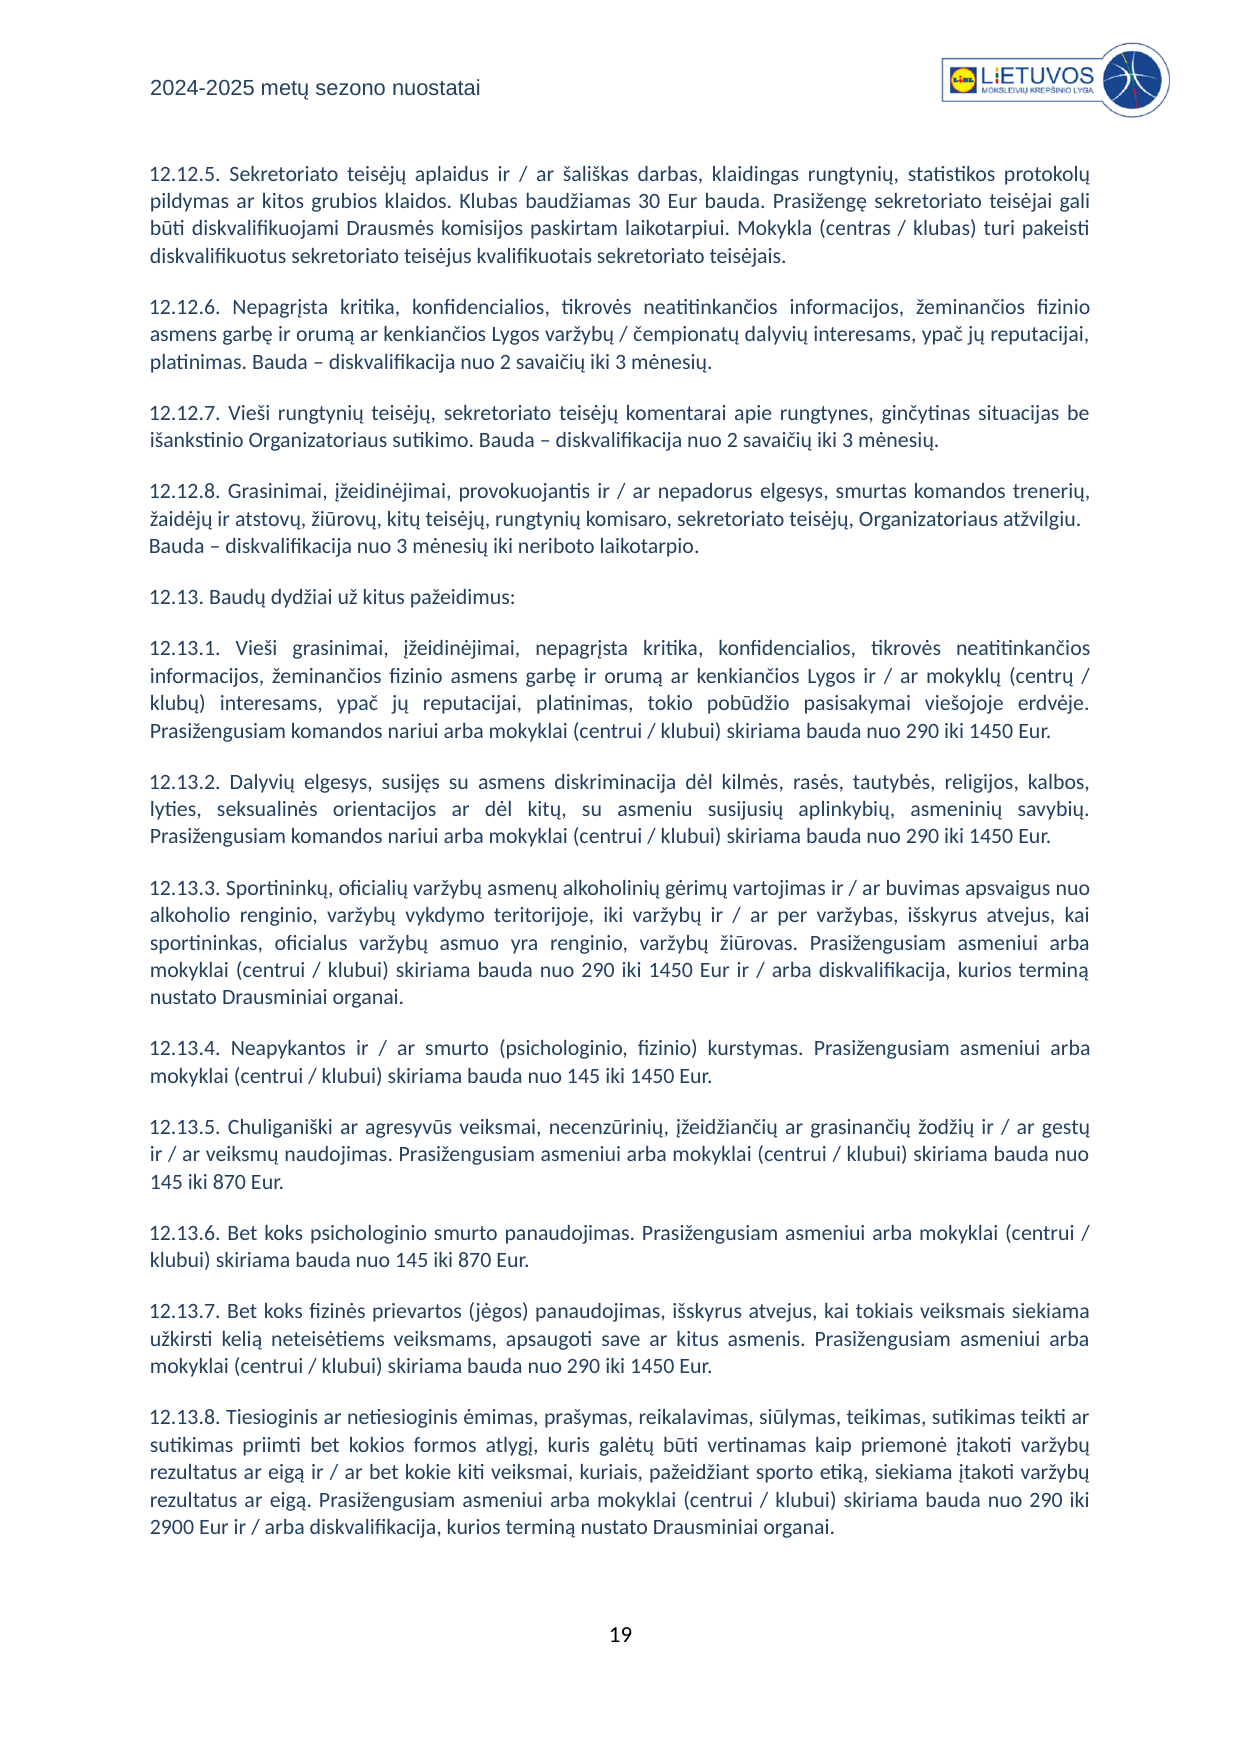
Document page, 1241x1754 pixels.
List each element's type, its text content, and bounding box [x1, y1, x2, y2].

text 12.12.6. Nepagrįsta kritika, konfidencialios, tikrovės neatitinkančios informacijos, žeminančios fizinio asmens garbę ir orumą ar kenkiančios Lygos varžybų / čempionatų dalyvių interesams, ypač jų reputacijai, platinimas. Bauda – diskvalifikacija nuo 2 savaičių iki 3 mėnesių. [148, 293, 1091, 374]
text 12.12.8. Grasinimai, įžeidinėjimai, provokuojantis ir / ar nepadorus elgesys, smurtas komandos trenerių, žaidėjų ir atstovų, žiūrovų, kitų teisėjų, rungtynių komisaro, sekretoriato teisėjų, Organizatoriaus atžvilgiu. [148, 477, 1091, 532]
text 12.13. Baudų dydžiai už kitus pažeidimus: [148, 583, 1091, 610]
text 12.13.6. Bet koks psichologinio smurto panaudojimas. Prasižengusiam asmeniui arba mokyklai (centrui / klubui) skiriama bauda nuo 145 iki 870 Eur. [148, 1219, 1091, 1273]
text Bauda – diskvalifikacija nuo 3 mėnesių iki neriboto laikotarpio. [148, 532, 1091, 559]
text 12.13.7. Bet koks fizinės prievartos (jėgos) panaudojimas, išskyrus atvejus, kai tokiais veiksmais siekiama užkirsti kelią neteisėtiems veiksmams, apsaugoti save ar kitus asmenis. Prasižengusiam asmeniui arba mokyklai (centrui / klubui) skiriama bauda nuo 290 iki 1450 Eur. [148, 1298, 1091, 1379]
text 12.13.1. Vieši grasinimai, įžeidinėjimai, nepagrįsta kritika, konfidencialios, tikrovės neatitinkančios informacijos, žeminančios fizinio asmens garbę ir orumą ar kenkiančios Lygos ir / ar mokyklų (centrų / klubų) interesams, ypač jų reputacijai, platinimas, tokio pobūdžio pasisakymai viešojoje erdvėje. Prasižengusiam komandos nariui arba mokyklai (centrui / klubui) skiriama bauda nuo 290 iki 1450 Eur. [148, 634, 1091, 743]
text 12.13.4. Neapykantos ir / ar smurto (psichologinio, fizinio) kurstymas. Prasižengusiam asmeniui arba mokyklai (centrui / klubui) skiriama bauda nuo 145 iki 1450 Eur. [148, 1034, 1091, 1089]
text 12.13.3. Sportininkų, oficialių varžybų asmenų alkoholinių gėrimų vartojimas ir / ar buvimas apsvaigus nuo alkoholio renginio, varžybų vykdymo teritorijoje, iki varžybų ir / ar per varžybas, išskyrus atvejus, kai sportininkas, oficialus varžybų asmuo yra renginio, varžybų žiūrovas. Prasižengusiam asmeniui arba mokyklai (centrui / klubui) skiriama bauda nuo 290 iki 1450 Eur ir / arba diskvalifikacija, kurios terminą nustato Drausminiai organai. [148, 874, 1091, 1010]
text 12.13.2. Dalyvių elgesys, susijęs su asmens diskriminacija dėl kilmės, rasės, tautybės, religijos, kalbos, lyties, seksualinės orientacijos ar dėl kitų, su asmeniu susijusių aplinkybių, asmeninių savybių. Prasižengusiam komandos nariui arba mokyklai (centrui / klubui) skiriama bauda nuo 290 iki 1450 Eur. [148, 768, 1091, 849]
text 12.13.8. Tiesioginis ar netiesioginis ėmimas, prašymas, reikalavimas, siūlymas, teikimas, sutikimas teikti ar sutikimas priimti bet kokios formos atlygį, kuris galėtų būti vertinamas kaip priemonė įtakoti varžybų rezultatus ar eigą ir / ar bet kokie kiti veiksmai, kuriais, pažeidžiant sporto etiką, siekiama įtakoti varžybų rezultatus ar eigą. Prasižengusiam asmeniui arba mokyklai (centrui / klubui) skiriama bauda nuo 290 iki 2900 Eur ir / arba diskvalifikacija, kurios terminą nustato Drausminiai organai. [148, 1403, 1091, 1540]
text 12.13.5. Chuliganiški ar agresyvūs veiksmai, necenzūrinių, įžeidžiančių ar grasinančių žodžių ir / ar gestų ir / ar veiksmų naudojimas. Prasižengusiam asmeniui arba mokyklai (centrui / klubui) skiriama bauda nuo 145 iki 870 Eur. [148, 1113, 1091, 1194]
text 12.12.7. Vieši rungtynių teisėjų, sekretoriato teisėjų komentarai apie rungtynes, ginčytinas situacijas be išankstinio Organizatoriaus sutikimo. Bauda – diskvalifikacija nuo 2 savaičių iki 3 mėnesių. [148, 399, 1091, 453]
picture [935, 36, 1176, 133]
text 12.12.5. Sekretoriato teisėjų aplaidus ir / ar šališkas darbas, klaidingas rungtynių, statistikos protokolų pildymas ar kitos grubios klaidos. Klubas baudžiamas 30 Eur bauda. Prasižengę sekretoriato teisėjai gali būti diskvalifikuojami Drausmės komisijos paskirtam laikotarpiui. Mokykla (centras / klubas) turi pakeisti diskvalifikuotus sekretoriato teisėjus kvalifikuotais sekretoriato teisėjais. [148, 160, 1091, 268]
